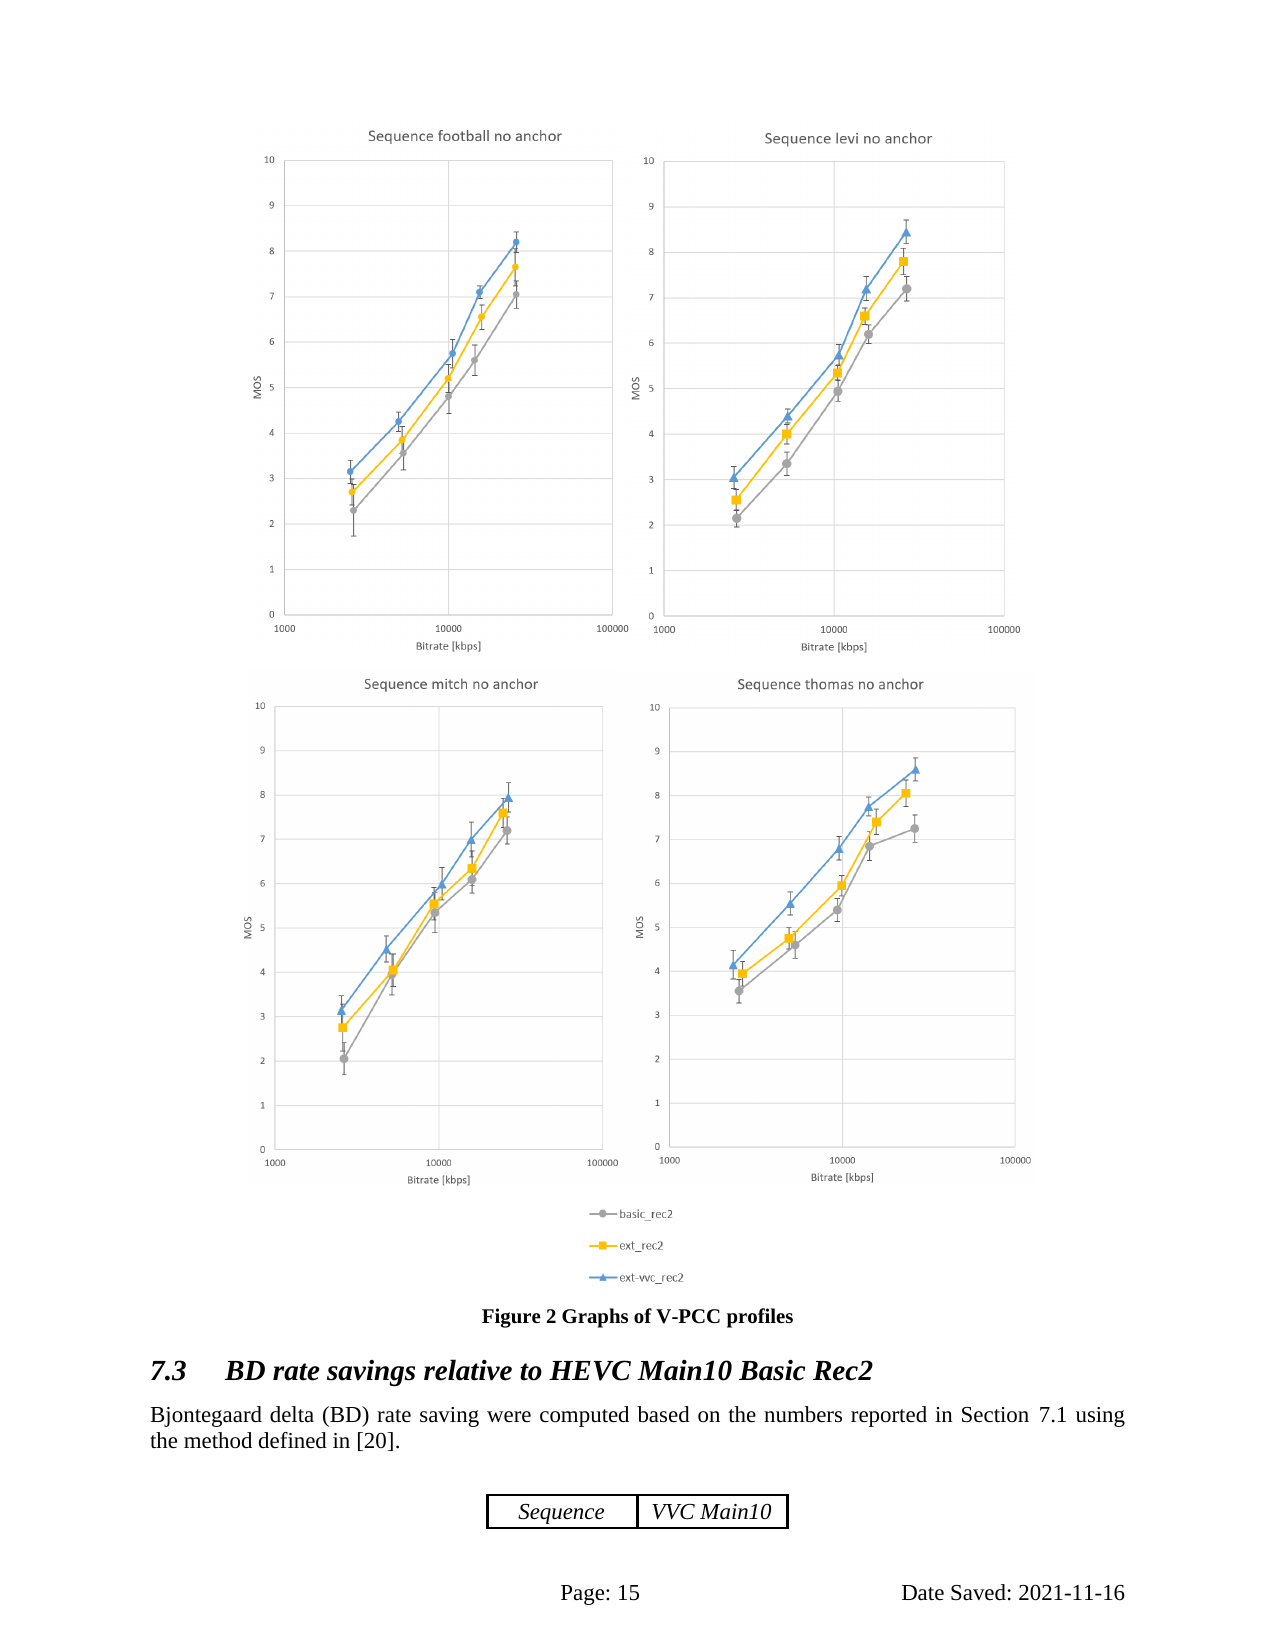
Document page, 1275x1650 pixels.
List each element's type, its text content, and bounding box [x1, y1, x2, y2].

text Figure 2 Graphs of V-PCC profiles [150, 1304, 1125, 1328]
picture [251, 120, 1024, 655]
picture [241, 668, 1034, 1189]
table_header Sequence [489, 1496, 636, 1527]
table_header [639, 1496, 786, 1527]
subtitle BD rate savings relative to HEVC Main10 Basic Rec2 [150, 1353, 1125, 1387]
picture [583, 1202, 692, 1292]
text Bjontegaard delta (BD) rate saving were computed based on the numbers reported in Section 7.1 using the method defined in [20]. [150, 1401, 1125, 1454]
